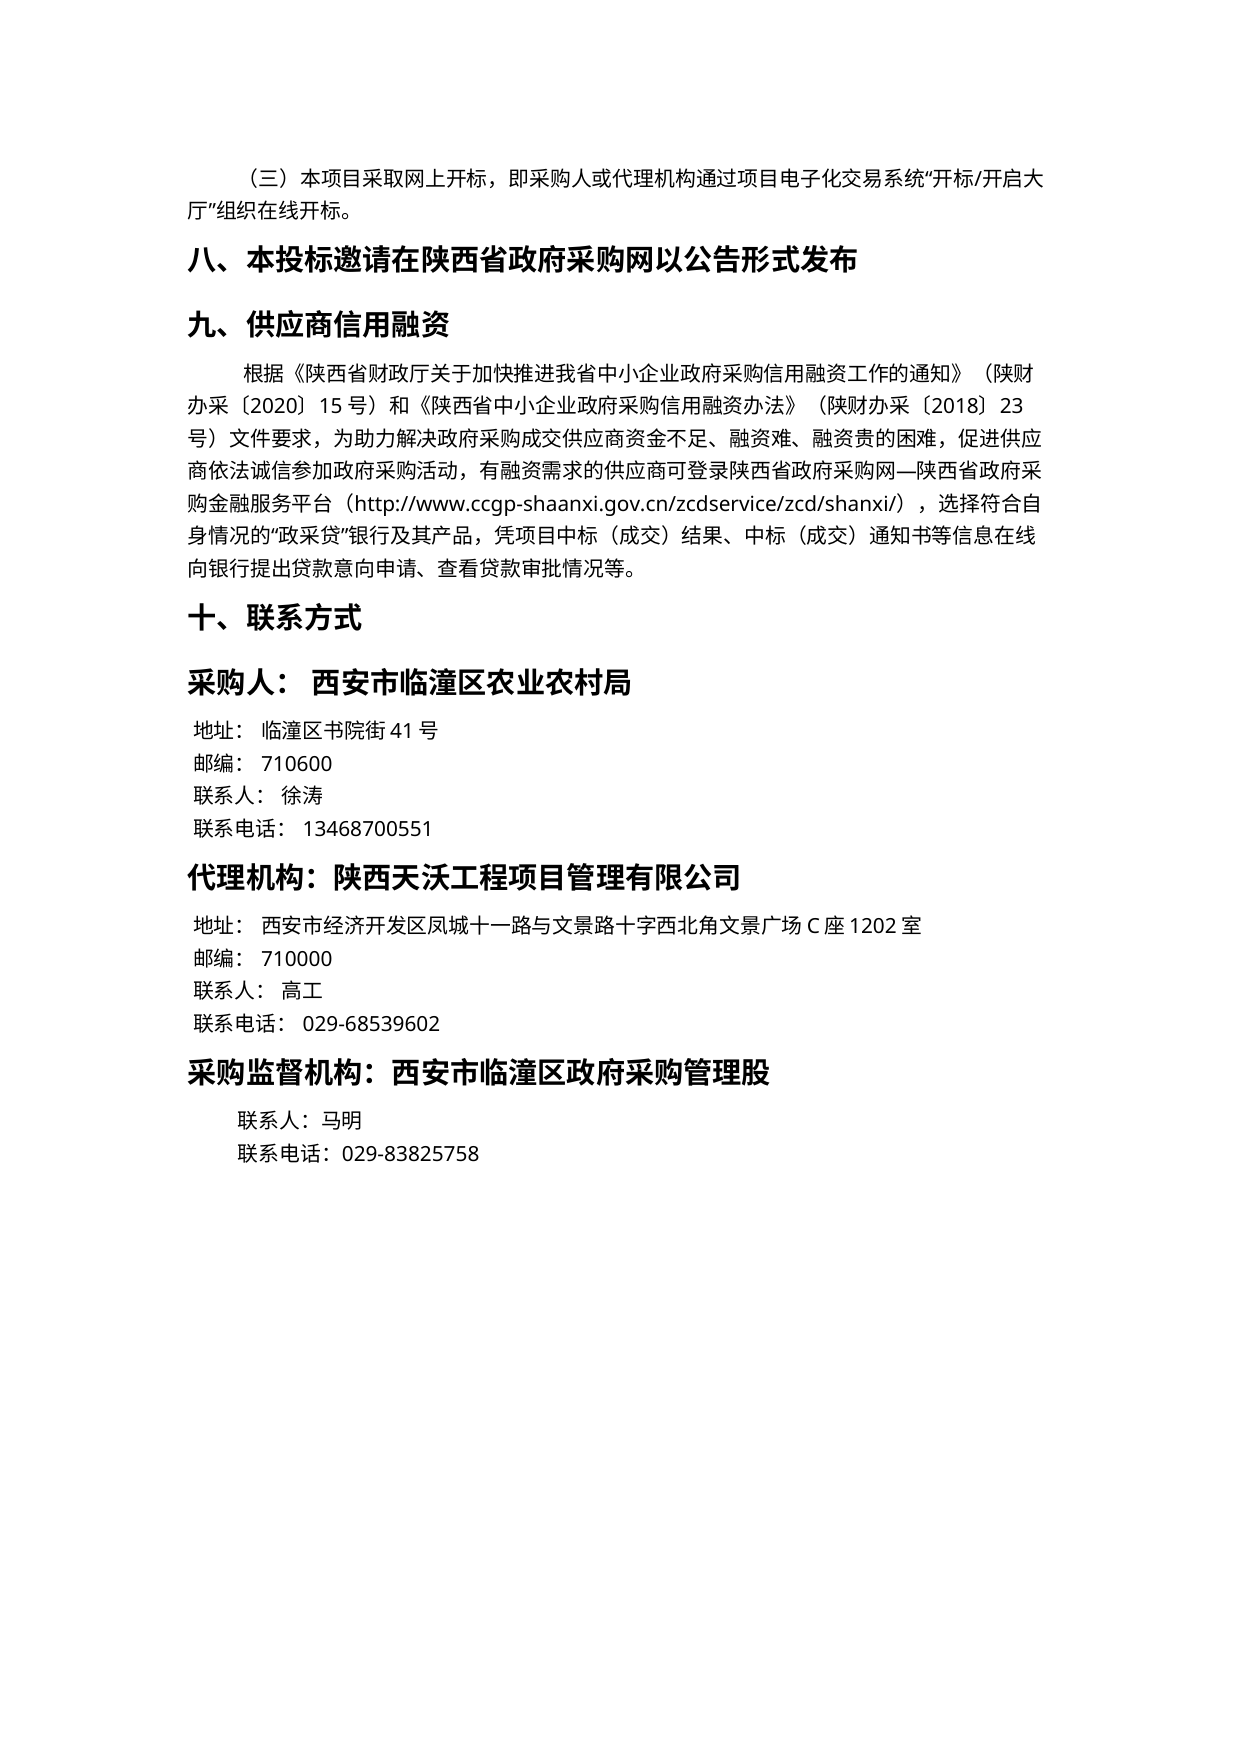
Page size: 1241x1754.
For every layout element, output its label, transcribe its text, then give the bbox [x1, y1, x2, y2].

text 根据《陕西省财政厅关于加快推进我省中小企业政府采购信用融资工作的通知》（陕财办采〔2020〕15 号）和《陕西省中小企业政府采购信用融资办法》（陕财办采〔2018〕23 号）文件要求，为助力解决政府采购成交供应商资金不足、融资难、融资贵的困难，促进供应商依法诚信参加政府采购活动，有融资需求的供应商可登录陕西省政府采购网—陕西省政府采购金融服务平台（http://www.ccgp-shaanxi.gov.cn/zcdservice/zcd/shanxi/），选择符合自身情况的“政采贷”银行及其产品，凭项目中标（成交）结果、中标（成交）通知书等信息在线向银行提出贷款意向申请、查看贷款审批情况等。 [187, 357, 1053, 584]
text 联系电话： 029-68539602 [187, 1007, 1053, 1039]
text 邮编： 710600 [187, 747, 1053, 779]
text 十、联系方式 [187, 584, 1053, 649]
text 代理机构：陕西天沃工程项目管理有限公司 [187, 844, 1053, 909]
text 联系人： 高工 [187, 974, 1053, 1007]
text 地址： 临潼区书院街41号 [187, 714, 1053, 747]
text 联系人：马明 [187, 1104, 1053, 1137]
text （三）本项目采取网上开标，即采购人或代理机构通过项目电子化交易系统“开标/开启大厅”组织在线开标。 [187, 162, 1053, 227]
text 九、供应商信用融资 [187, 292, 1053, 357]
text 八、本投标邀请在陕西省政府采购网以公告形式发布 [187, 227, 1053, 292]
text 联系电话： 13468700551 [187, 812, 1053, 844]
text 联系电话：029-83825758 [187, 1137, 1053, 1169]
text 采购监督机构：西安市临潼区政府采购管理股 [187, 1039, 1053, 1104]
text 采购人： 西安市临潼区农业农村局 [187, 649, 1053, 714]
text 联系人： 徐涛 [187, 779, 1053, 812]
text 邮编： 710000 [187, 942, 1053, 974]
text 地址： 西安市经济开发区凤城十一路与文景路十字西北角文景广场C座1202室 [187, 909, 1053, 942]
